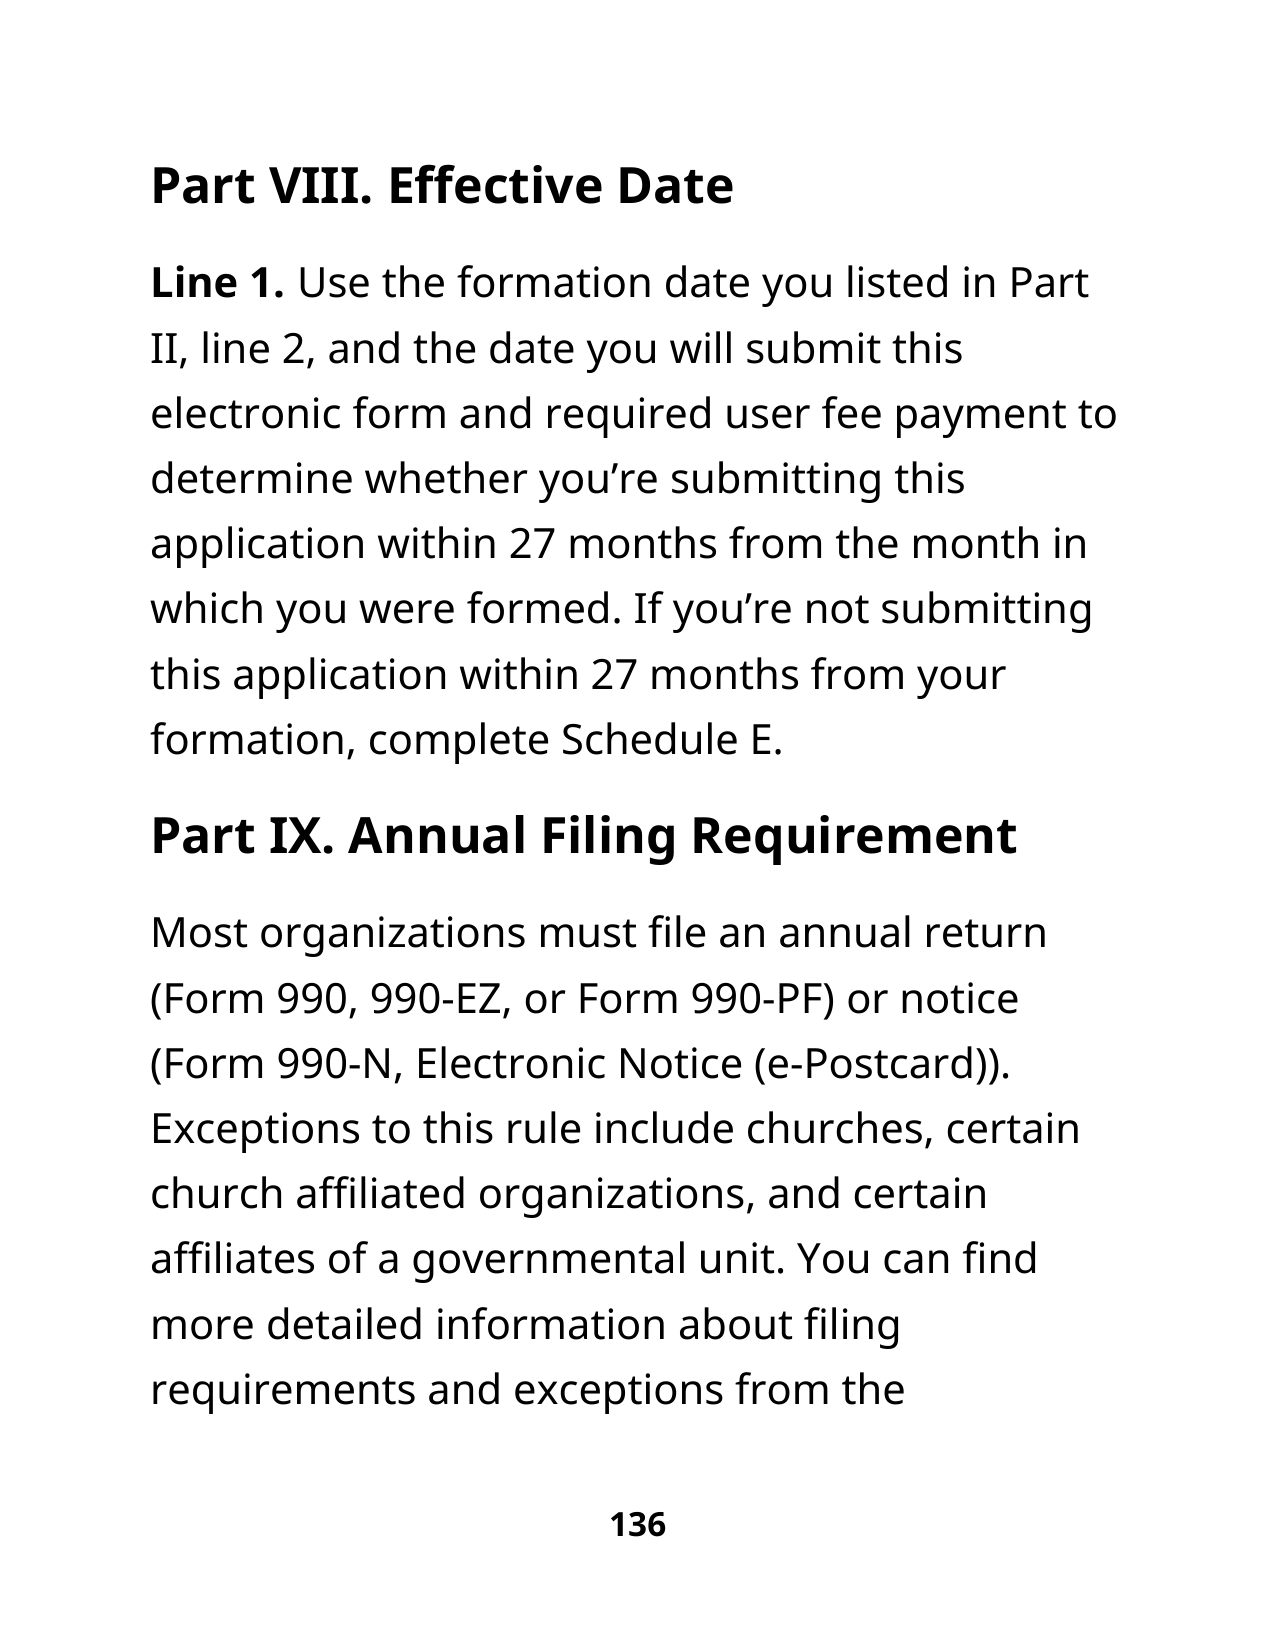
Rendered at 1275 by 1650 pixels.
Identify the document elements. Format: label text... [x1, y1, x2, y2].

subtitle Part VIII. Effective Date [150, 150, 1125, 218]
subtitle Part IX. Annual Filing Requirement [150, 800, 1125, 868]
text Line 1. Use the formation date you listed in Part II, line 2, and the date you will submit this electronic form and required user fee payment to determine whether you’re submitting this application within 27 months from the month in which you were formed. If you’re not submitting this application within 27 months from your formation, complete Schedule E. [150, 253, 1125, 767]
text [150, 903, 1125, 1417]
